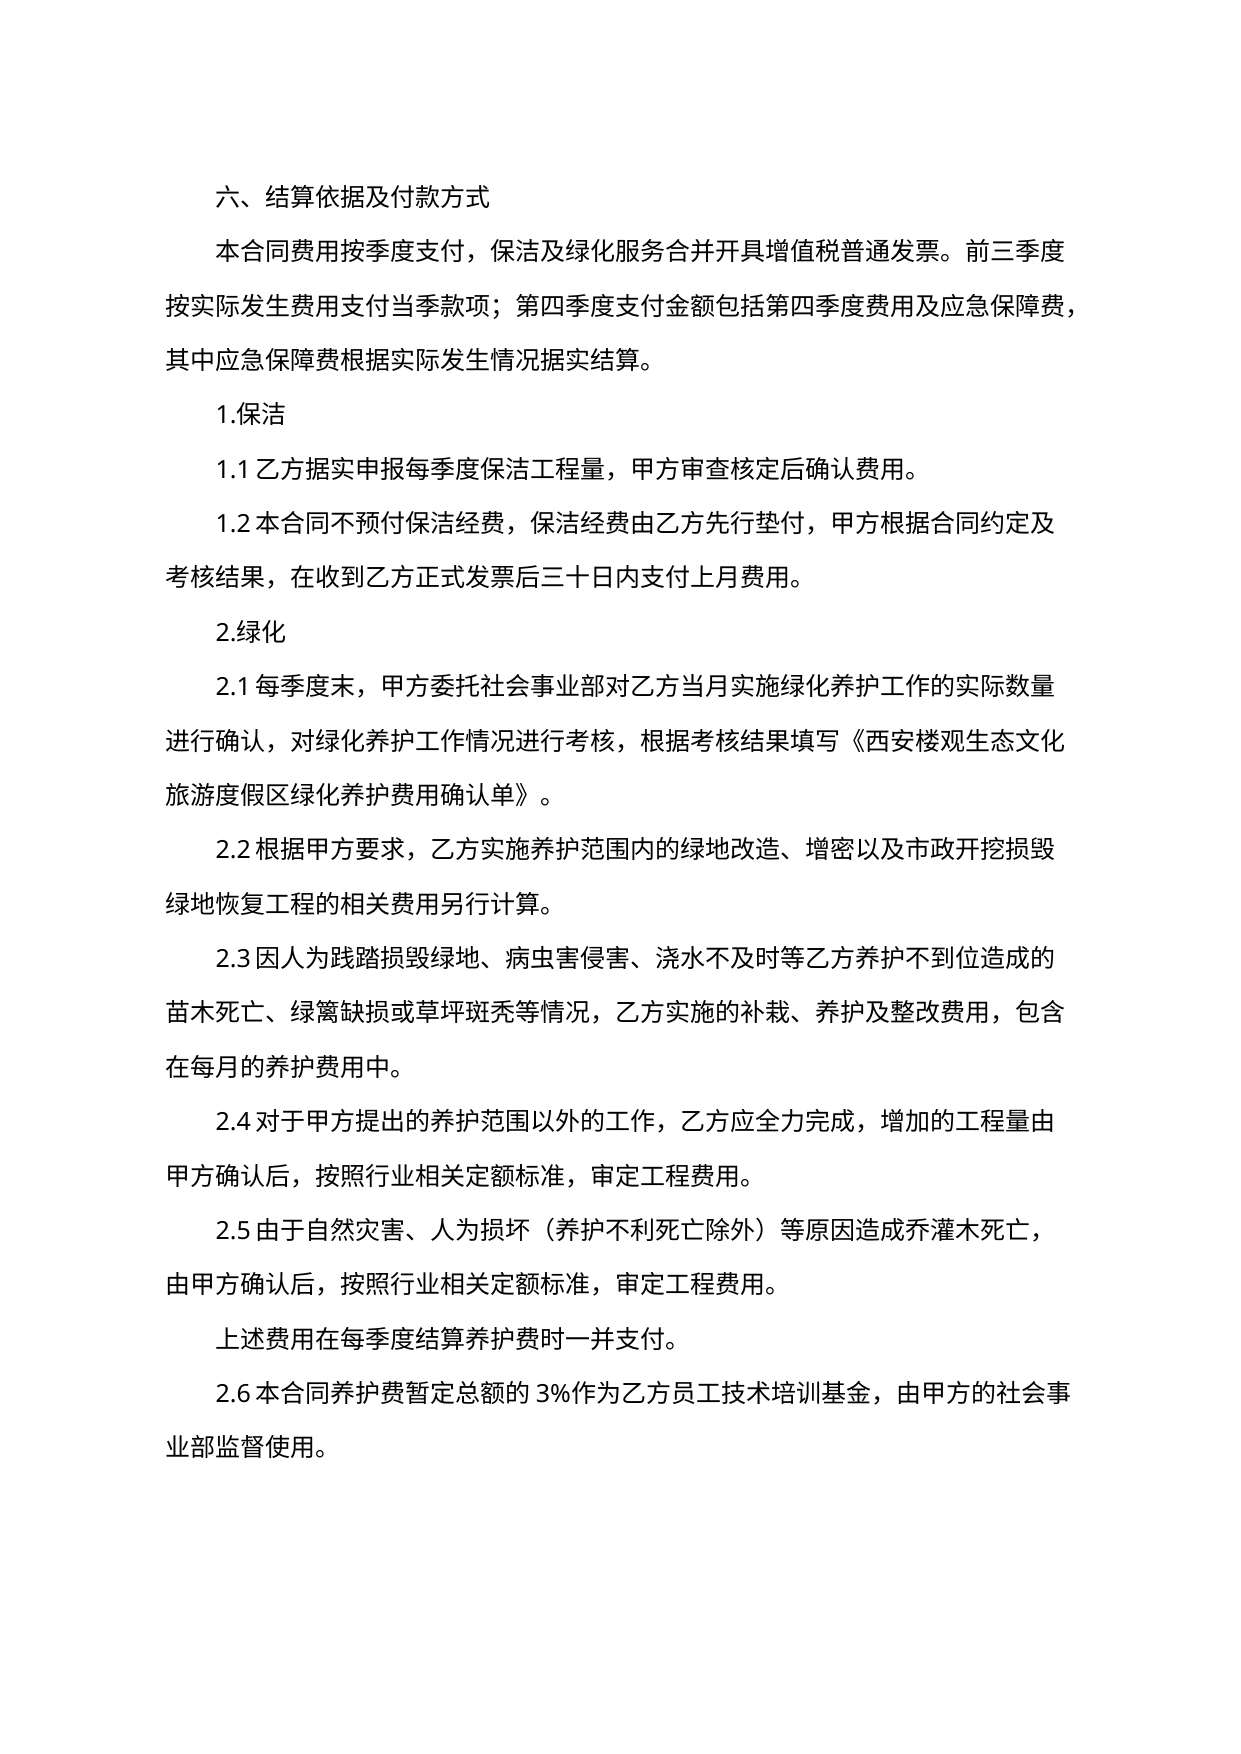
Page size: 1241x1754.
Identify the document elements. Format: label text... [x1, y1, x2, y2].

text 1.1乙方据实申报每季度保洁工程量，甲方审查核定后确认费用。 [165, 449, 1075, 485]
text 2.5由于自然灾害、人为损坏（养护不利死亡除外）等原因造成乔灌木死亡，由甲方确认后，按照行业相关定额标准，审定工程费用。 [165, 1210, 1075, 1301]
text 2.2根据甲方要求，乙方实施养护范围内的绿地改造、增密以及市政开挖损毁绿地恢复工程的相关费用另行计算。 [165, 830, 1075, 920]
text 2.绿化 [165, 612, 1075, 648]
text 上述费用在每季度结算养护费时一并支付。 [165, 1319, 1075, 1355]
text 六、结算依据及付款方式 [165, 177, 1075, 213]
text 1.2本合同不预付保洁经费，保洁经费由乙方先行垫付，甲方根据合同约定及考核结果，在收到乙方正式发票后三十日内支付上月费用。 [165, 503, 1075, 594]
text 本合同费用按季度支付，保洁及绿化服务合并开具增值税普通发票。前三季度按实际发生费用支付当季款项；第四季度支付金额包括第四季度费用及应急保障费，其中应急保障费根据实际发生情况据实结算。 [165, 232, 1075, 377]
text 2.1每季度末，甲方委托社会事业部对乙方当月实施绿化养护工作的实际数量进行确认，对绿化养护工作情况进行考核，根据考核结果填写《西安楼观生态文化旅游度假区绿化养护费用确认单》。 [165, 667, 1075, 812]
text 1.保洁 [165, 395, 1075, 431]
text 2.4对于甲方提出的养护范围以外的工作，乙方应全力完成，增加的工程量由甲方确认后，按照行业相关定额标准，审定工程费用。 [165, 1102, 1075, 1192]
text 2.6本合同养护费暂定总额的3%作为乙方员工技术培训基金，由甲方的社会事业部监督使用。 [165, 1373, 1075, 1464]
text 2.3因人为践踏损毁绿地、病虫害侵害、浇水不及时等乙方养护不到位造成的苗木死亡、绿篱缺损或草坪斑秃等情况，乙方实施的补栽、养护及整改费用，包含在每月的养护费用中。 [165, 938, 1075, 1083]
